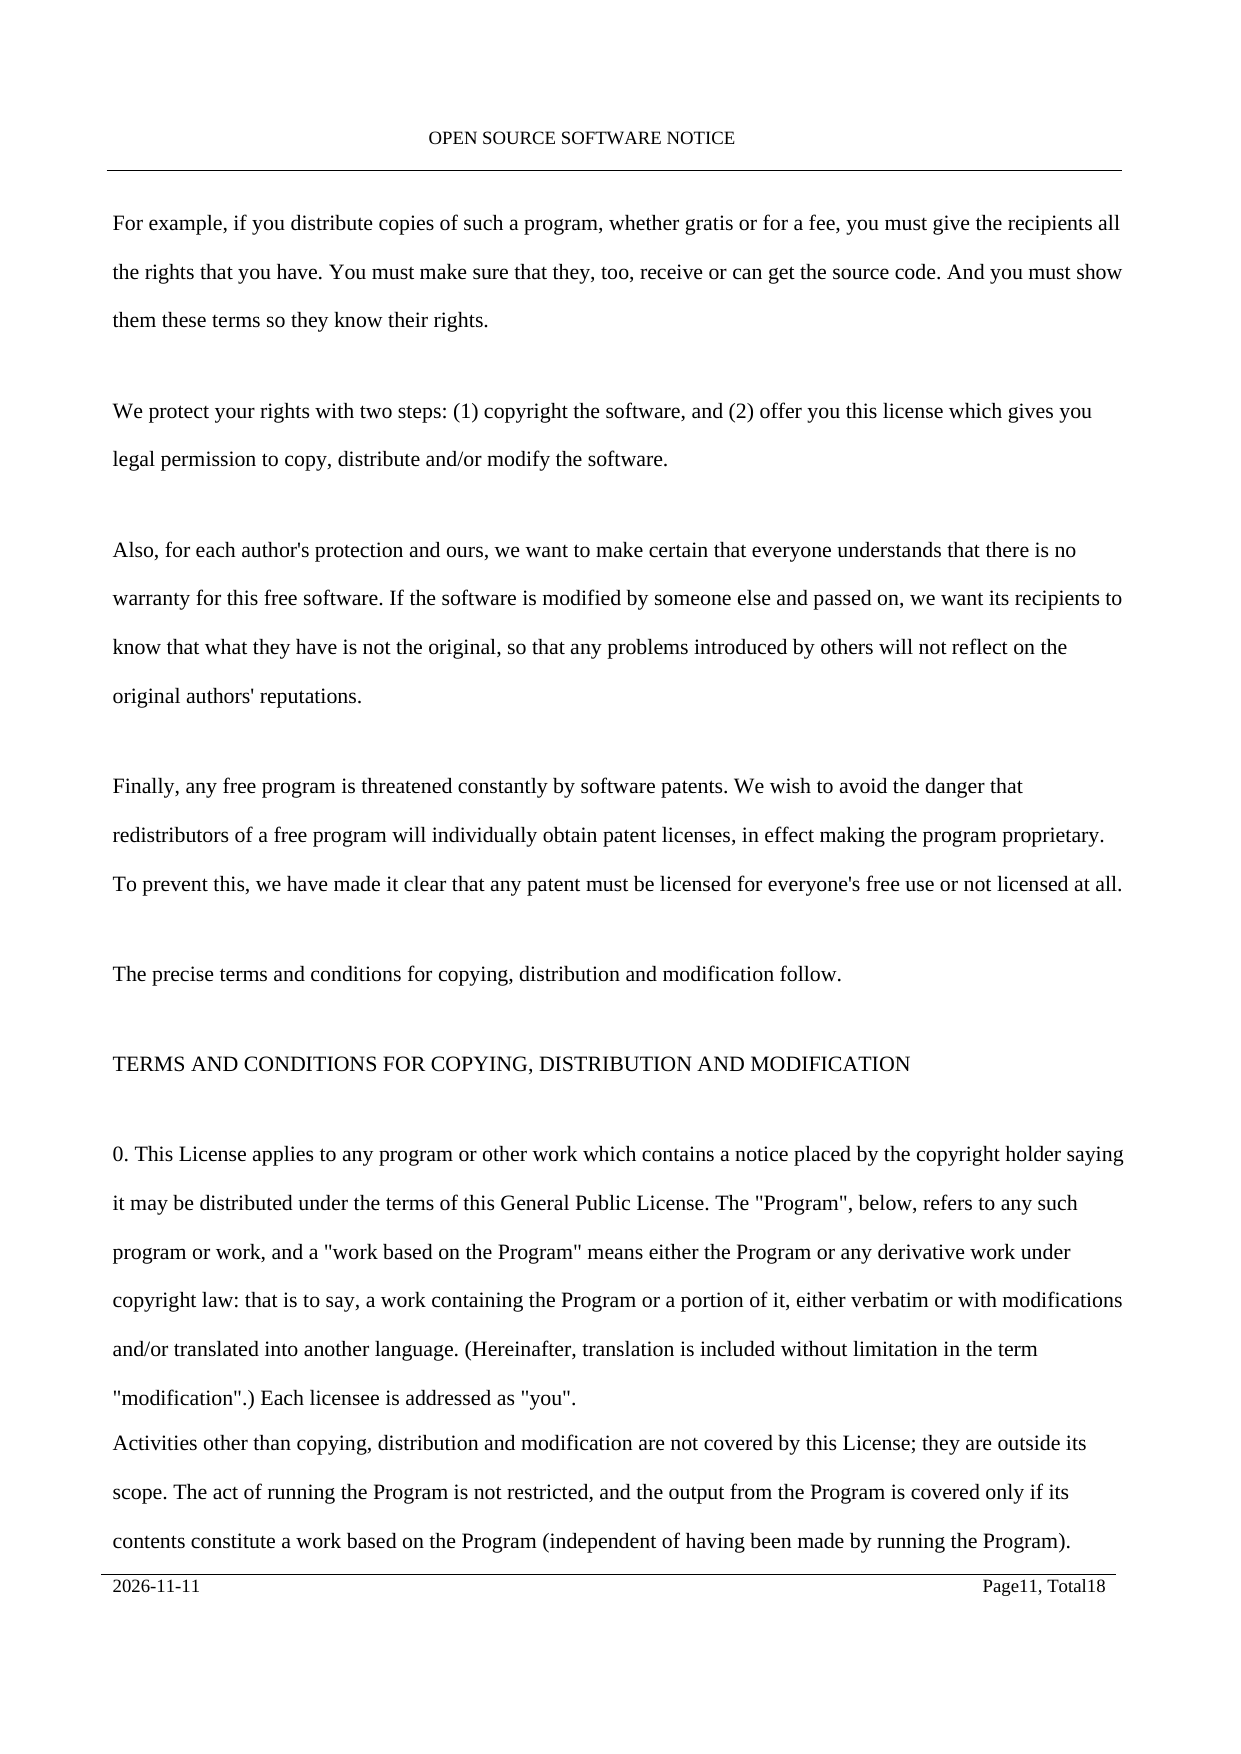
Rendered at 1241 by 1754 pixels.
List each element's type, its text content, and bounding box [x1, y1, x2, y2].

text We protect your rights with two steps: (1) copyright the software, and (2) offer you this license which gives you legal permission to copy, distribute and/or modify the software. [112, 394, 1128, 475]
text The precise terms and conditions for copying, distribution and modification follow. [112, 957, 1128, 990]
text 0. This License applies to any program or other work which contains a notice placed by the copyright holder saying it may be distributed under the terms of this General Public License. The "Program", below, refers to any such program or work, and a "work based on the Program" means either the Program or any derivative work under copyright law: that is to say, a work containing the Program or a portion of it, either verbatim or with modifications and/or translated into another language. (Hereinafter, translation is included without limitation in the term "modification".) Each licensee is addressed as "you". [112, 1138, 1128, 1414]
text For example, if you distribute copies of such a program, whether gratis or for a fee, you must give the recipients all the rights that you have. You must make sure that they, too, receive or can get the source code. And you must show them these terms so they know their rights. [112, 206, 1128, 336]
text Finally, any free program is threatened constantly by software patents. We wish to avoid the danger that redistributors of a free program will individually obtain patent licenses, in effect making the program proprietary. To prevent this, we have made it clear that any patent must be licensed for everyone's free use or not licensed at all. [112, 769, 1128, 899]
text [112, 1426, 1128, 1556]
text Also, for each author's protection and ours, we want to make certain that everyone understands that there is no warranty for this free software. If the software is modified by someone else and passed on, we want its recipients to know that what they have is not the original, so that any problems introduced by others will not reflect on the original authors' reputations. [112, 533, 1128, 712]
text TERMS AND CONDITIONS FOR COPYING, DISTRIBUTION AND MODIFICATION [112, 1047, 1128, 1080]
